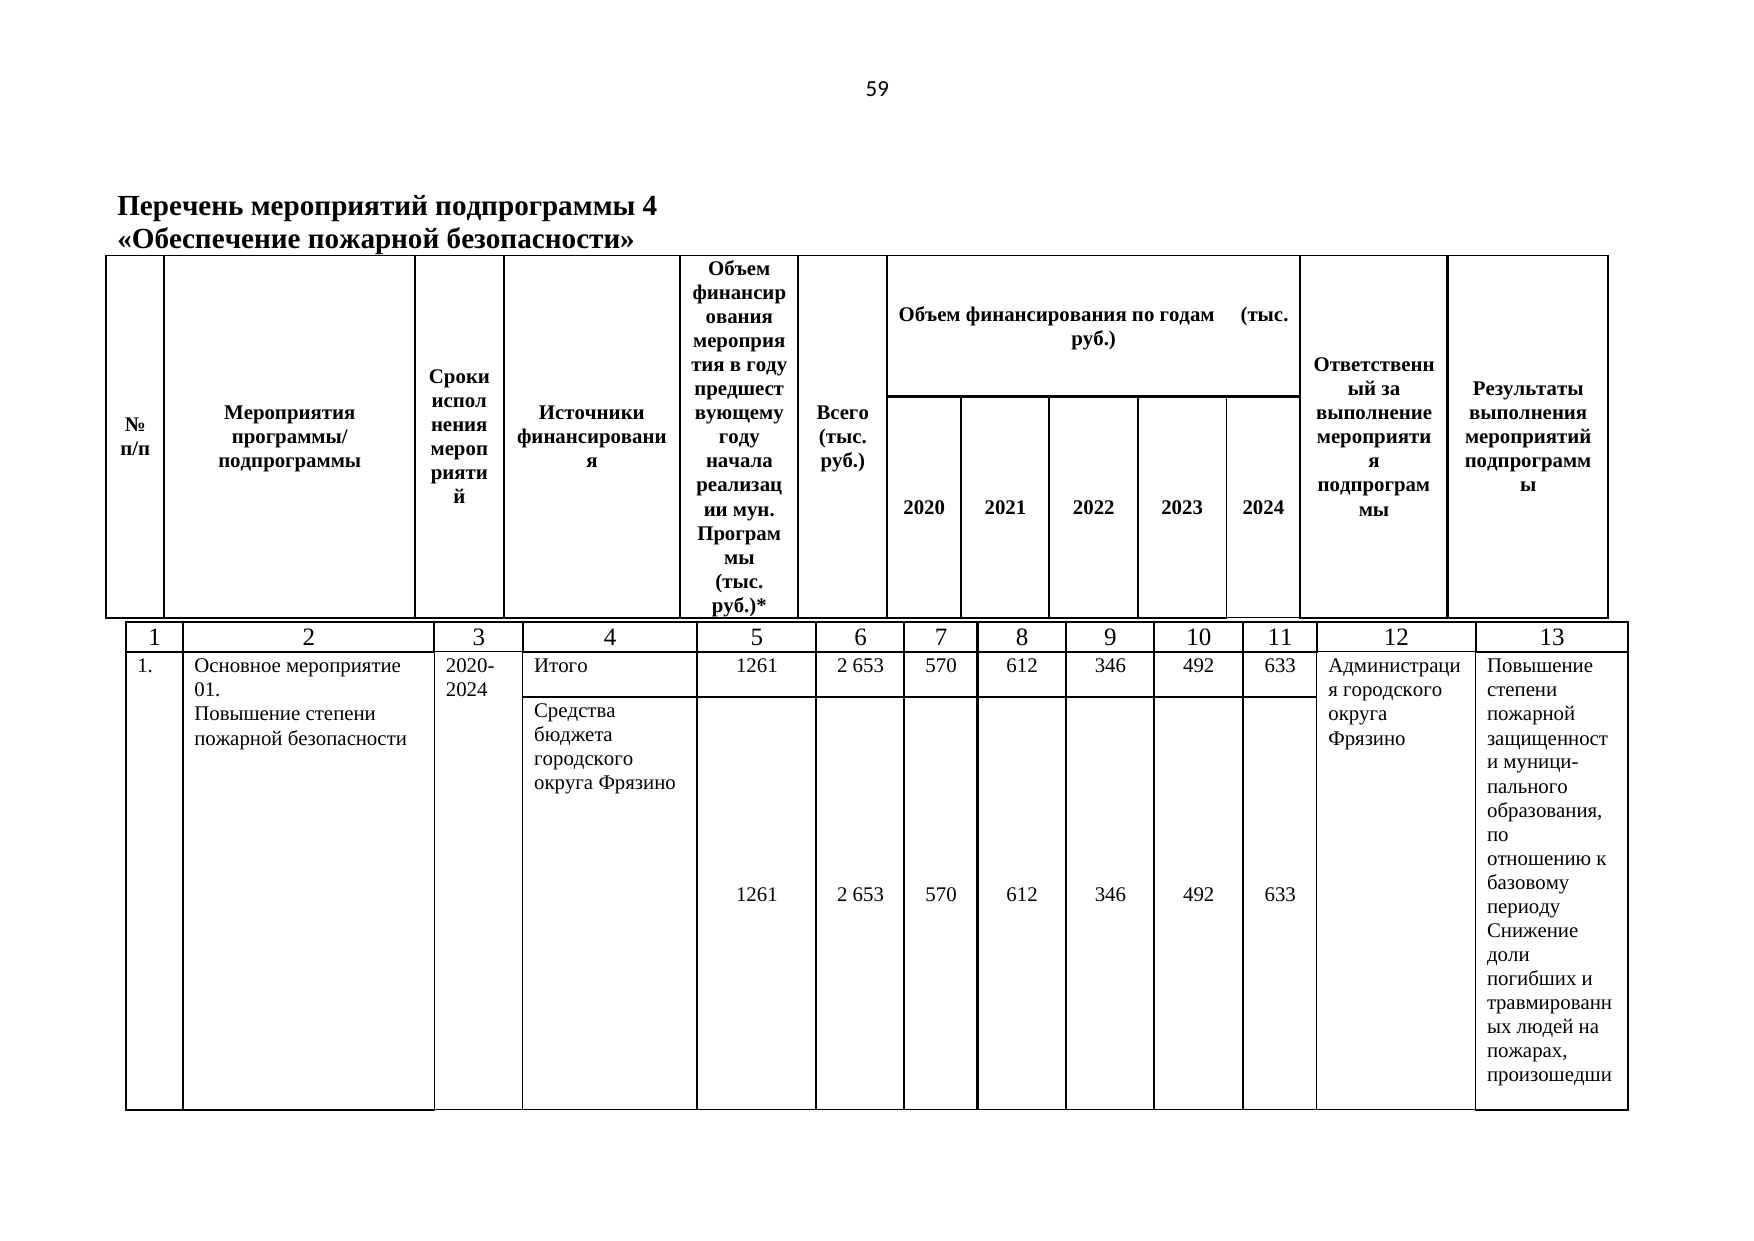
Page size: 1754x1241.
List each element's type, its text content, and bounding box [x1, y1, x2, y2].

table_cell 2021 [962, 398, 1048, 617]
table_cell Мероприятия программы/ подпрограммы [165, 256, 414, 617]
table_cell Администрация городского округа Фрязино [1317, 652, 1475, 1109]
table_cell Сроки исполнения мероприятий [416, 256, 503, 617]
table_cell Ответственный за выполнение мероприятия подпрограммы [1301, 256, 1446, 617]
table_header 2 [184, 623, 433, 651]
table_cell Основное мероприятие 01. Повышение степени пожарной безопасности [184, 653, 434, 1109]
table_header Перечень мероприятий подпрограммы 4 «Обеспечение пожарной безопасности» [106, 188, 1608, 255]
table_cell № п/п [107, 256, 163, 617]
table_cell 492 [1155, 653, 1242, 696]
table_cell 2022 [1050, 398, 1137, 617]
table_cell 2 653 [817, 653, 903, 696]
table_cell 2023 [1139, 398, 1226, 617]
table_cell Источники финансирования [505, 256, 679, 617]
table_cell Объем финансирования мероприятия в году предшествующему году начала реализации мун. Программы (тыс. руб.)* [681, 256, 797, 617]
table_header 8 [979, 623, 1065, 651]
table_cell Всего (тыс. руб.) [799, 256, 886, 617]
table_cell 2020-2024 [435, 652, 522, 1109]
table_cell 346 [1067, 698, 1153, 1109]
table_cell Повышение степени пожарной защищенности муници-пального образования, по отношению к базовому периоду Снижение доли погибших и травмированных людей на пожарах, произошедших на территории городского округа Фрязино от общего числа погибших и травмированных людей на территории муниципального образова-ния до 88%. Уменьшение количества пожаров на 100 тысяч человек населения, проживающего на территории муниципального образова-ния 50% [1476, 653, 1627, 1109]
table_cell 2 653 [817, 698, 903, 1109]
table_cell 1261 [698, 698, 815, 1109]
table_cell 570 [905, 698, 976, 1109]
table_cell 1. [127, 653, 182, 1109]
table_cell Объем финансирования по годам (тыс. руб.) [888, 256, 1299, 395]
table_cell 2024 [1227, 398, 1299, 617]
table_header 6 [817, 623, 903, 651]
table_header 9 [1067, 623, 1153, 651]
table_header 11 [1244, 623, 1316, 651]
table_cell 492 [1155, 698, 1242, 1109]
table_cell Итого [523, 653, 696, 696]
table_header 3 [435, 623, 522, 651]
table_header 12 [1318, 623, 1475, 651]
table_cell 633 [1244, 653, 1316, 696]
table_header 1 [127, 623, 182, 651]
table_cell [523, 698, 696, 1109]
table_cell 346 [1067, 653, 1153, 696]
table_header 10 [1155, 623, 1242, 651]
table_header 5 [698, 623, 815, 651]
table_cell 570 [905, 653, 976, 696]
table_header 13 [1477, 623, 1627, 651]
table_cell 612 [979, 653, 1065, 696]
table_cell 2020 [888, 398, 960, 617]
table_cell 633 [1244, 698, 1316, 1109]
table_cell 1261 [698, 653, 815, 696]
table_header 4 [524, 623, 696, 651]
table_cell 612 [979, 698, 1065, 1109]
table_header 7 [905, 623, 976, 651]
table_cell Результаты выполнения мероприятий подпрограммы [1449, 256, 1607, 617]
